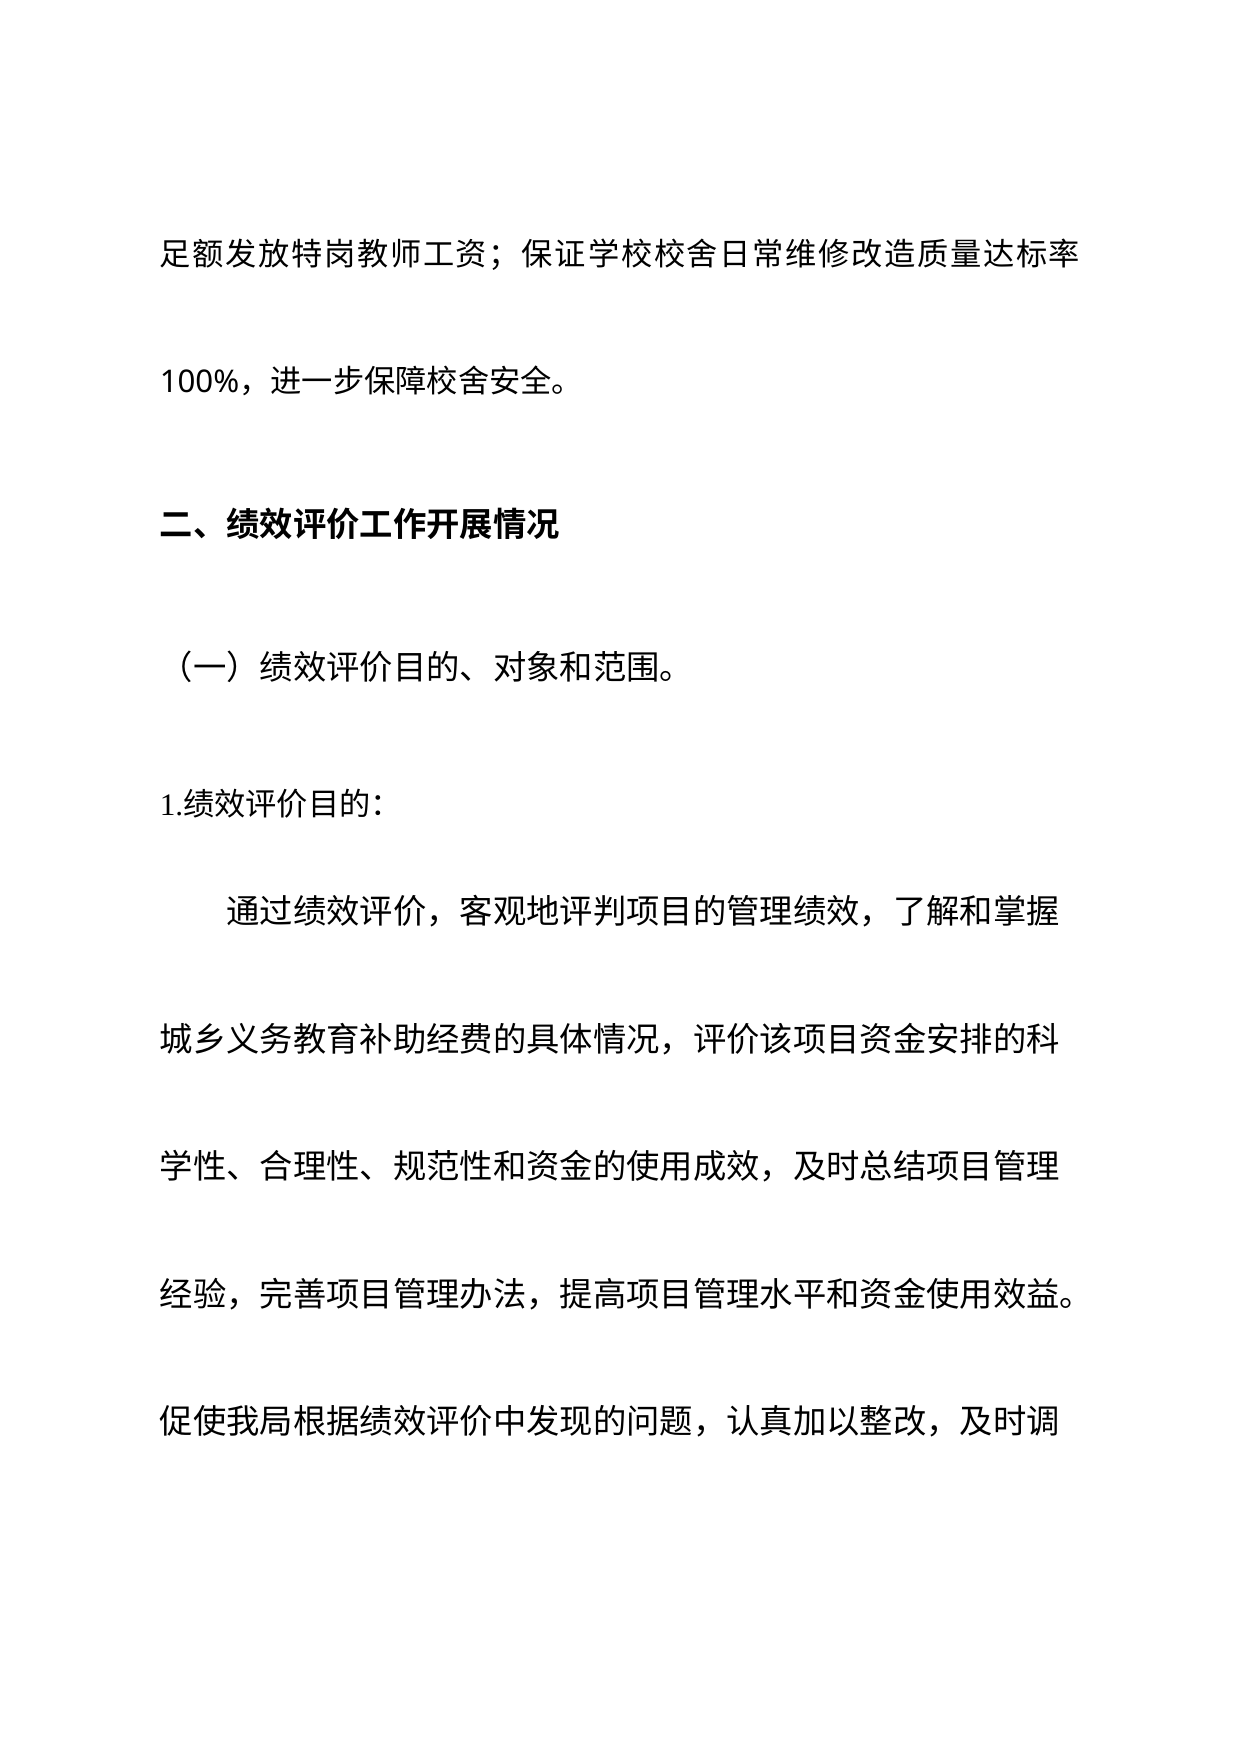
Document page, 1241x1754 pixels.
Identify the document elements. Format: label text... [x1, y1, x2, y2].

text 1.绩效评价目的： [159, 759, 1081, 844]
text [159, 867, 1081, 1462]
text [159, 209, 1081, 421]
subtitle （一）绩效评价目的、对象和范围。 [159, 623, 1081, 708]
subtitle 二、绩效评价工作开展情况 [159, 479, 1081, 564]
